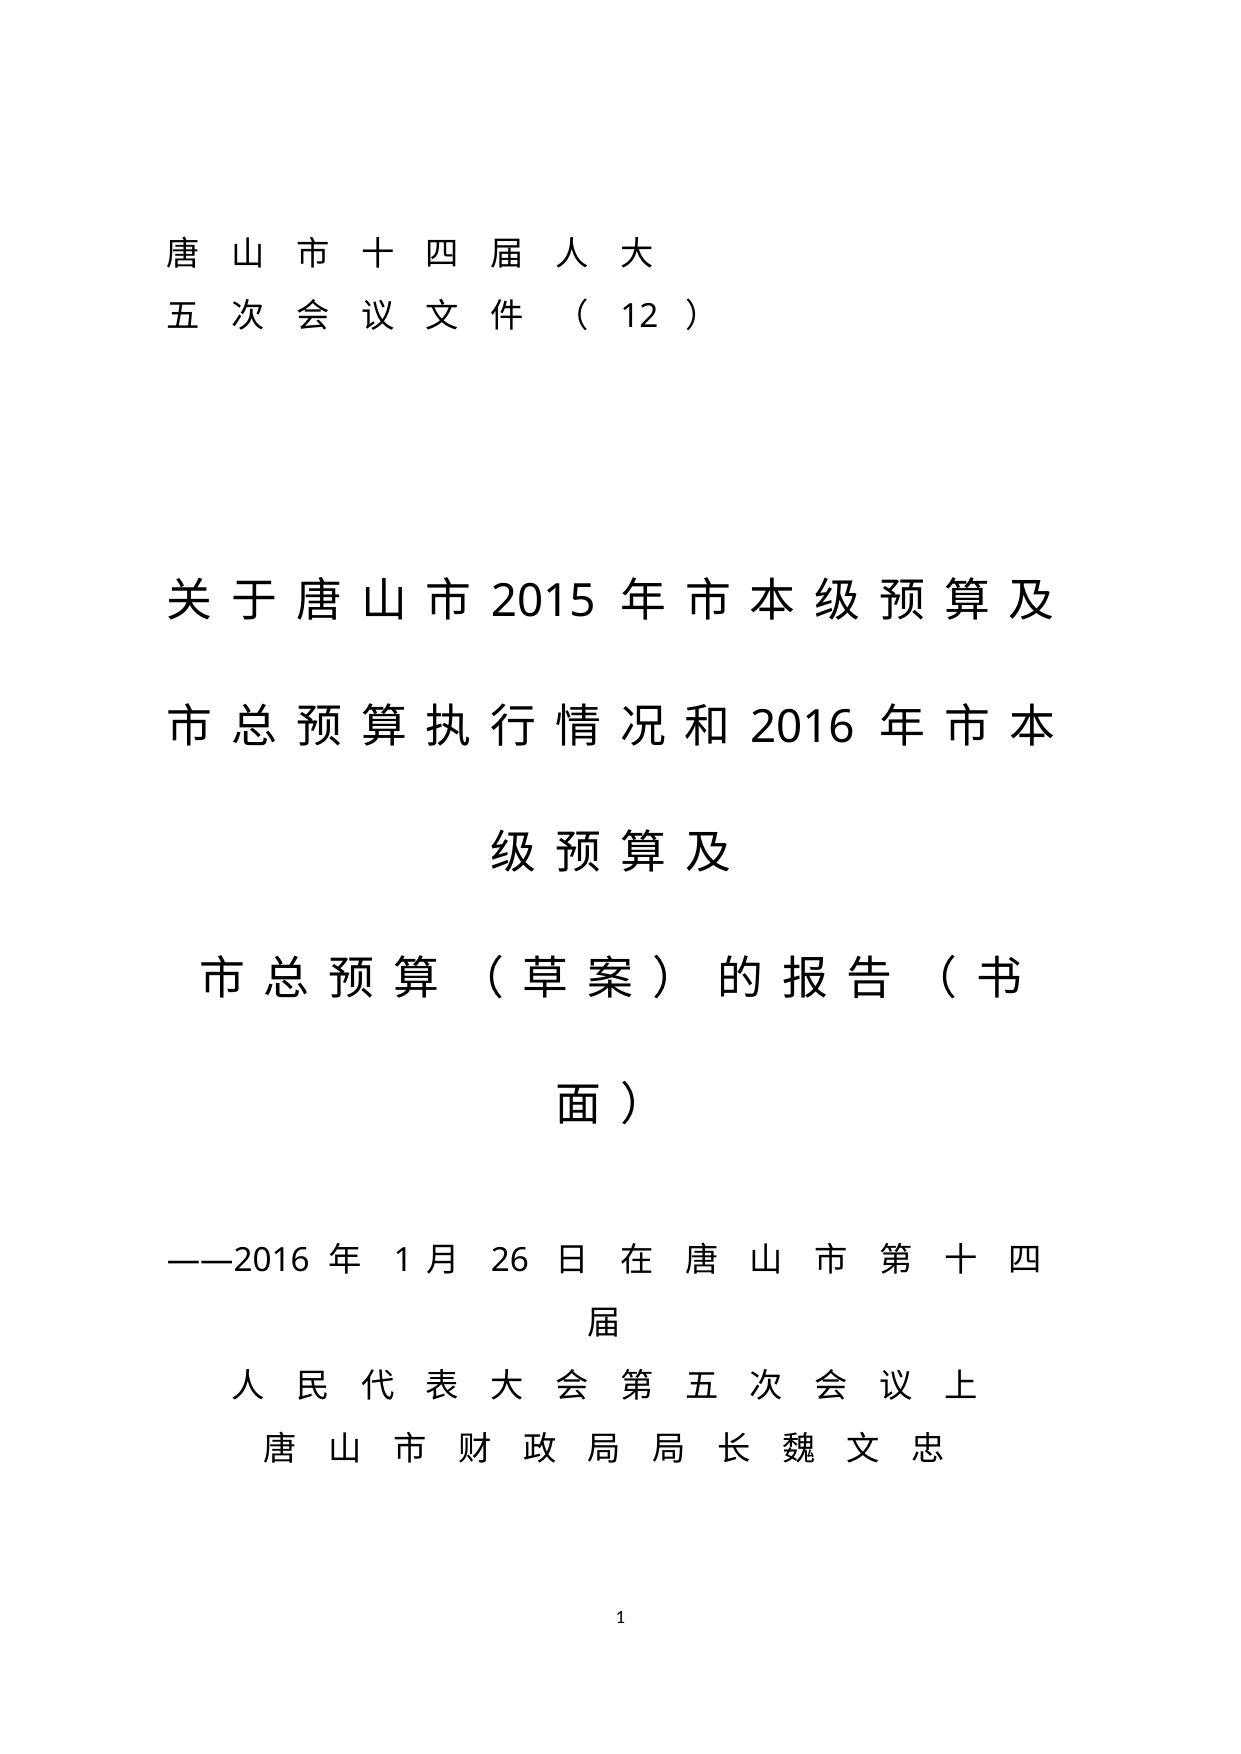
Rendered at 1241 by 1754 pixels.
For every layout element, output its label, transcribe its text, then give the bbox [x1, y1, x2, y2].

text 人民代表大会第五次会议上 [167, 1352, 1074, 1414]
text ——2016年1月26日在唐山市第十四届 [167, 1226, 1074, 1352]
text 市总预算（草案）的报告（书面） [167, 911, 1074, 1163]
text 唐山市十四届人大 [167, 219, 1074, 282]
text 唐山市财政局局长魏文忠 [167, 1414, 1074, 1477]
text 关于唐山市2015年市本级预算及 [167, 534, 1074, 659]
text 市总预算执行情况和2016年市本级预算及 [167, 659, 1074, 911]
text 五次会议文件（12） [167, 282, 1074, 345]
